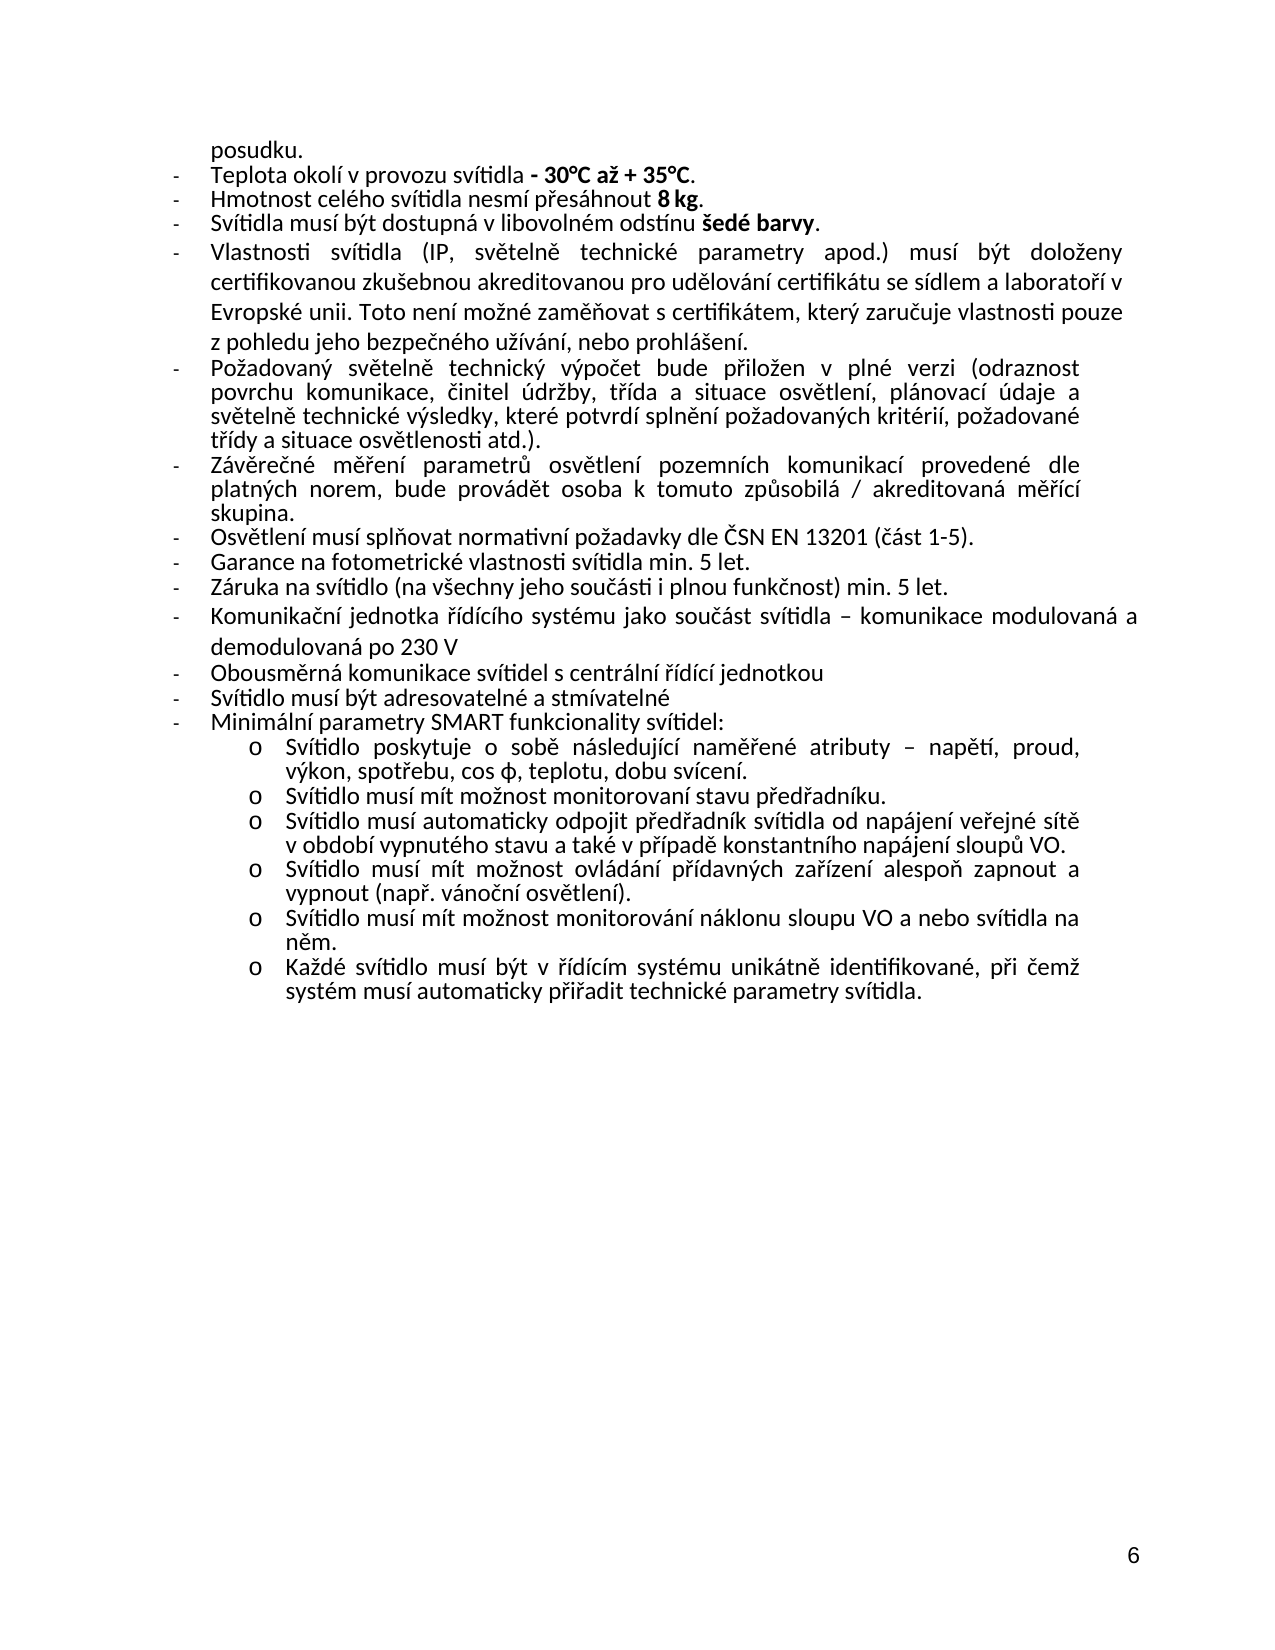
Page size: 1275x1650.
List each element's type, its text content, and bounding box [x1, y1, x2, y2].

list Záruka na svítidlo (na všechny jeho součásti i plnou funkčnost) min. 5 let. [173, 576, 1081, 600]
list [173, 139, 1099, 163]
list Teplota okolí v provozu svítidla - 30°C až + 35°C. [173, 163, 1139, 188]
list Každé svítidlo musí být v řídícím systému unikátně identifikované, při čemž systém musí automaticky přiřadit technické parametry svítidla. [248, 956, 1081, 1004]
list Svítidlo musí automaticky odpojit předřadník svítidla od napájení veřejné sítě v období vypnutého stavu a také v případě konstantního napájení sloupů VO. [248, 810, 1081, 858]
list Hmotnost celého svítidla nesmí přesáhnout 8 kg. [173, 188, 1139, 212]
list Osvětlení musí splňovat normativní požadavky dle ČSN EN 13201 (část 1-5). [173, 527, 1081, 551]
list Závěrečné měření parametrů osvětlení pozemních komunikací provedené dle platných norem, bude provádět osoba k tomuto způsobilá / akreditovaná měřící skupina. [173, 454, 1081, 526]
list Svítidlo musí mít možnost monitorovaní stavu předřadníku. [248, 785, 1081, 809]
list Komunikační jednotka řídícího systému jako součást svítidla – komunikace modulovaná a demodulovaná po 230 V [173, 600, 1139, 661]
list Požadovaný světelně technický výpočet bude přiložen v plné verzi (odraznost povrchu komunikace, činitel údržby, třída a situace osvětlení, plánovací údaje a světelně technické výsledky, které potvrdí splnění požadovaných kritérií, požadované třídy a situace osvětlenosti atd.). [173, 357, 1081, 453]
list Svítidlo musí mít možnost monitorování náklonu sloupu VO a nebo svítidla na něm. [248, 907, 1081, 955]
list Minimální parametry SMART funkcionality svítidel: [173, 712, 1081, 736]
list Obousměrná komunikace svítidel s centrální řídící jednotkou [173, 662, 1081, 686]
list Vlastnosti svítidla (IP, světelně technické parametry apod.) musí být doloženy certifikovanou zkušebnou akreditovanou pro udělování certifikátu se sídlem a laboratoří v Evropské unii. Toto není možné zaměňovat s certifikátem, který zaručuje vlastnosti pouze z pohledu jeho bezpečného užívání, nebo prohlášení. [173, 237, 1124, 356]
list Garance na fotometrické vlastnosti svítidla min. 5 let. [173, 551, 1081, 575]
list Svítidlo musí mít možnost ovládání přídavných zařízení alespoň zapnout a vypnout (např. vánoční osvětlení). [248, 859, 1081, 907]
list Svítidlo poskytuje o sobě následující naměřené atributy – napětí, proud, výkon, spotřebu, cos ϕ, teplotu, dobu svícení. [248, 736, 1081, 784]
list Svítidla musí být dostupná v libovolném odstínu šedé barvy. [173, 212, 1139, 237]
list Svítidlo musí být adresovatelné a stmívatelné [173, 687, 1081, 711]
